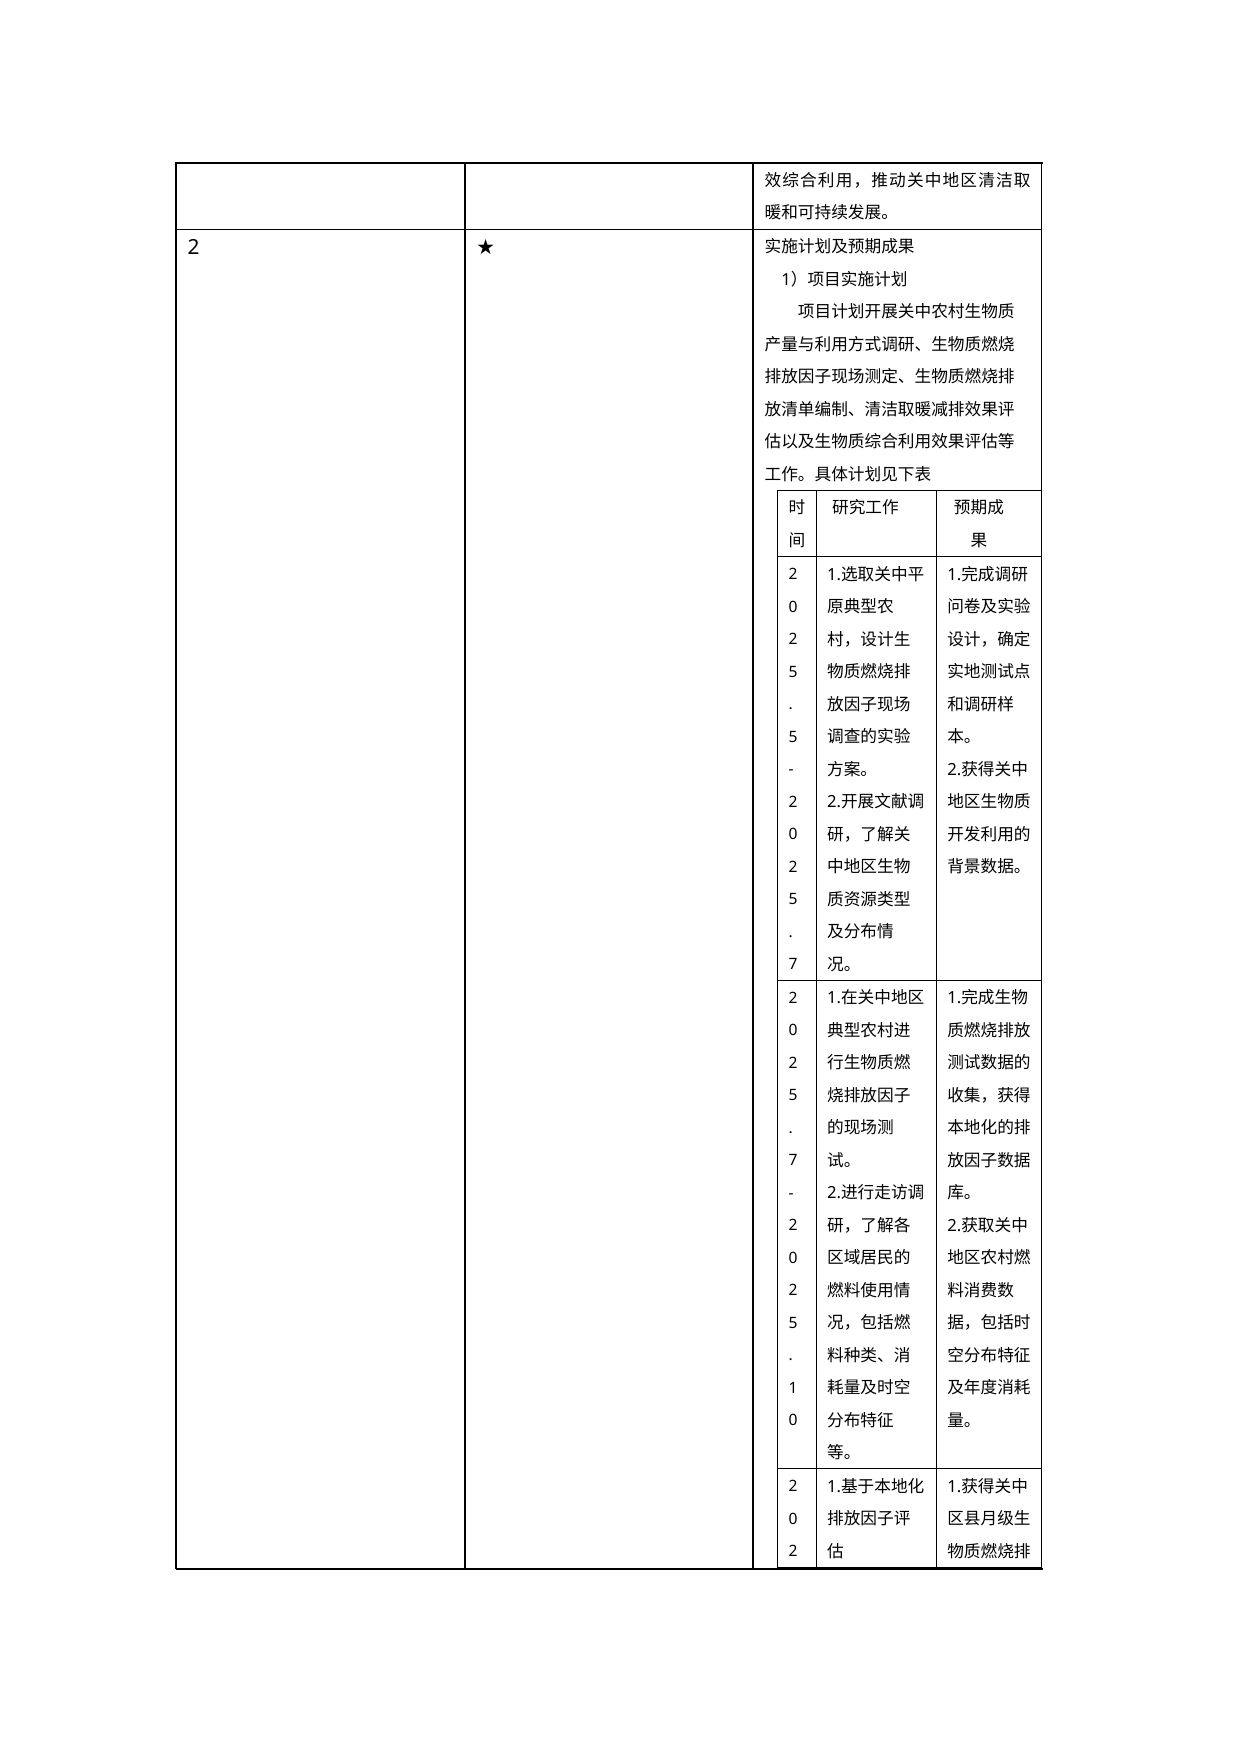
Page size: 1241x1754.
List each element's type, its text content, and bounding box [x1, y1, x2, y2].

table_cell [754, 230, 1041, 1568]
table_cell 1 [177, 164, 464, 228]
table_cell ★ [466, 230, 752, 1568]
table_cell ★ [466, 164, 752, 228]
table_cell 2 [177, 230, 464, 1568]
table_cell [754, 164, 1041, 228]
